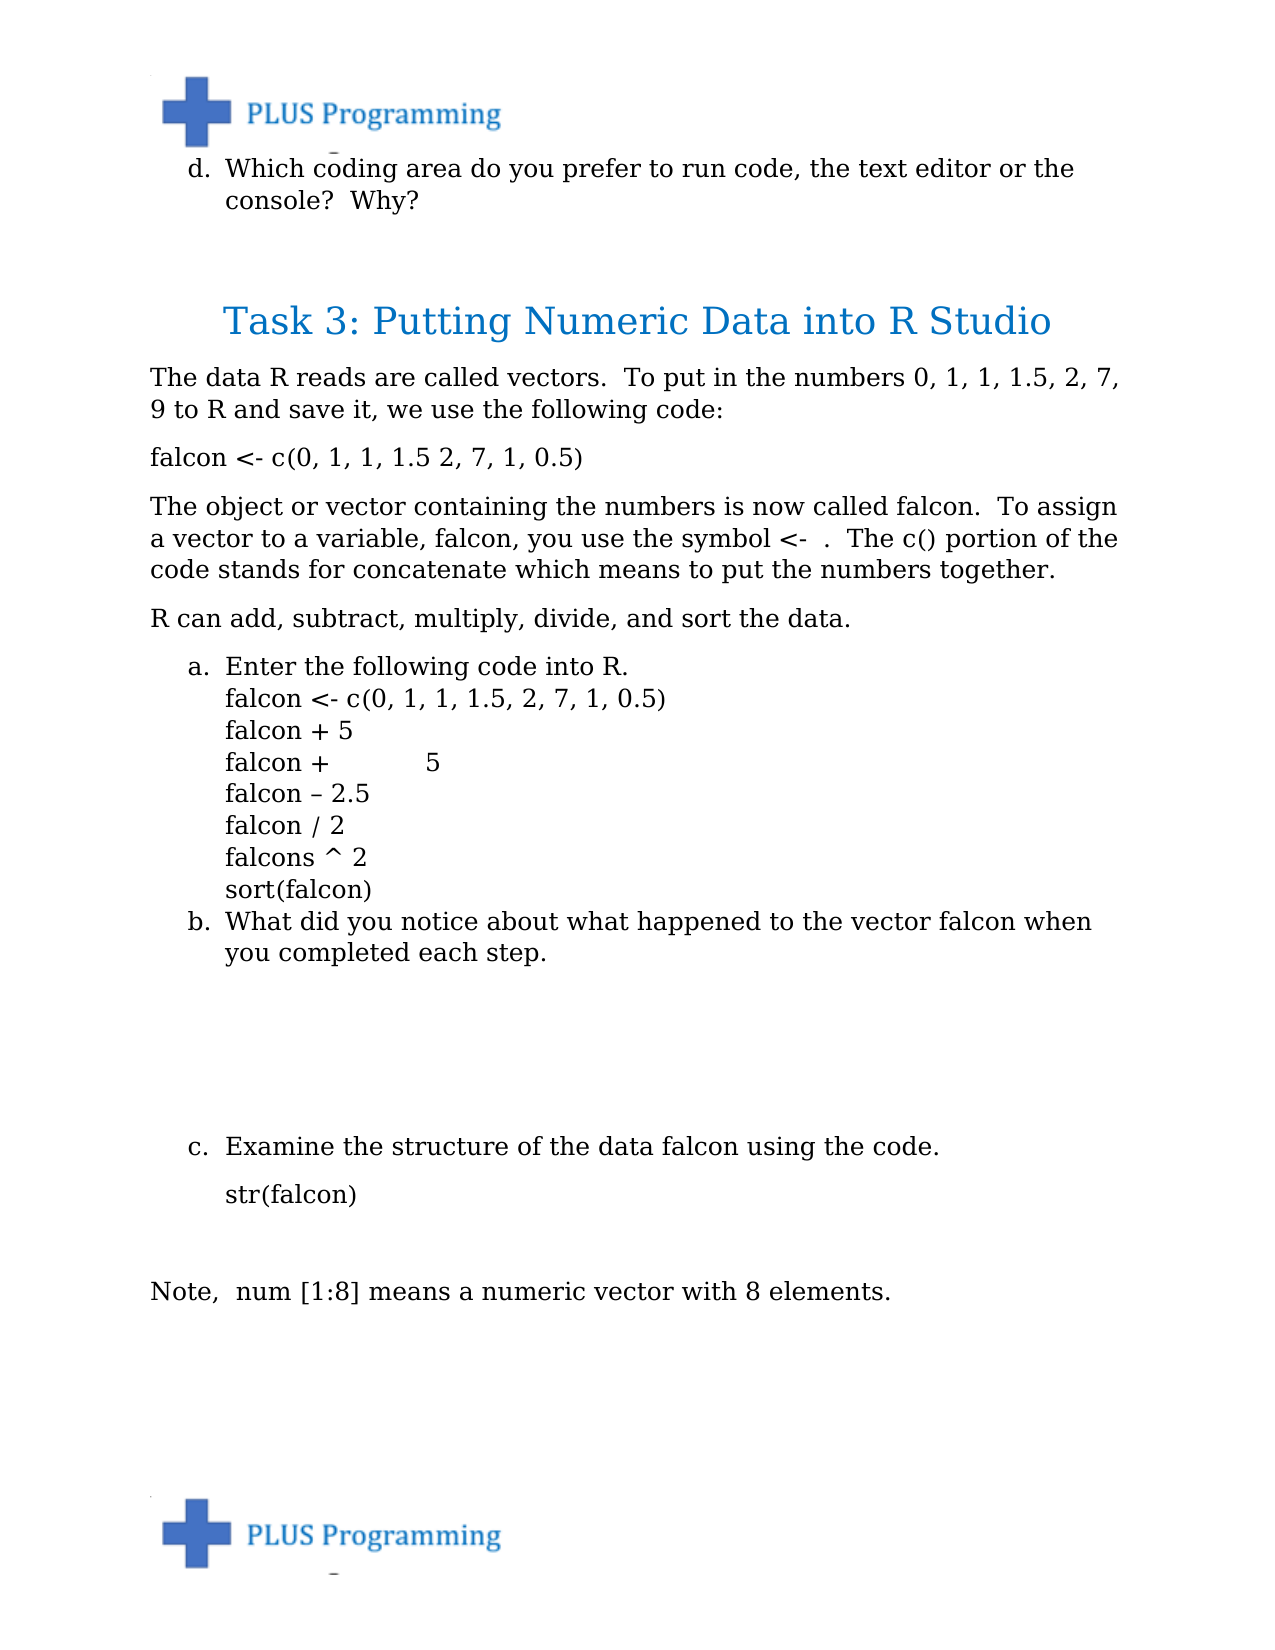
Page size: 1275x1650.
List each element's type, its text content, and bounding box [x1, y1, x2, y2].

text Task 3: Putting Numeric Data into R Studio [150, 298, 1125, 343]
text The data R reads are called vectors. To put in the numbers 0, 1, 1, 1.5, 2, 7, 9 to R and save it, we use the following code: [150, 362, 1125, 424]
list falcon + 5 [225, 714, 1125, 744]
list falcons ^ 2 [225, 842, 1125, 872]
text str(falcon) [225, 1179, 1125, 1209]
list What did you notice about what happened to the vector falcon when you completed each step. [187, 905, 1125, 967]
list falcon / 2 [225, 810, 1125, 840]
text falcon <- c(0, 1, 1, 1.5 2, 7, 1, 0.5) [150, 442, 1125, 472]
picture [150, 75, 512, 154]
list Examine the structure of the data falcon using the code. [187, 1131, 1125, 1161]
list Which coding area do you prefer to run code, the text editor or the console? Why? [187, 153, 1125, 215]
list Enter the following code into R. [187, 651, 1125, 681]
list falcon – 2.5 [225, 778, 1125, 808]
list falcon + 5 [225, 746, 1125, 776]
text Note, num [1:8] means a numeric vector with 8 elements. [150, 1276, 1125, 1306]
text The object or vector containing the numbers is now called falcon. To assign a vector to a variable, falcon, you use the symbol <- . The c() portion of the code stands for concatenate which means to put the numbers together. [150, 491, 1125, 584]
picture [150, 1496, 512, 1575]
list sort(falcon) [225, 873, 1125, 903]
text R can add, subtract, multiply, divide, and sort the data. [150, 602, 1125, 632]
list falcon <- c(0, 1, 1, 1.5, 2, 7, 1, 0.5) [225, 683, 1125, 713]
